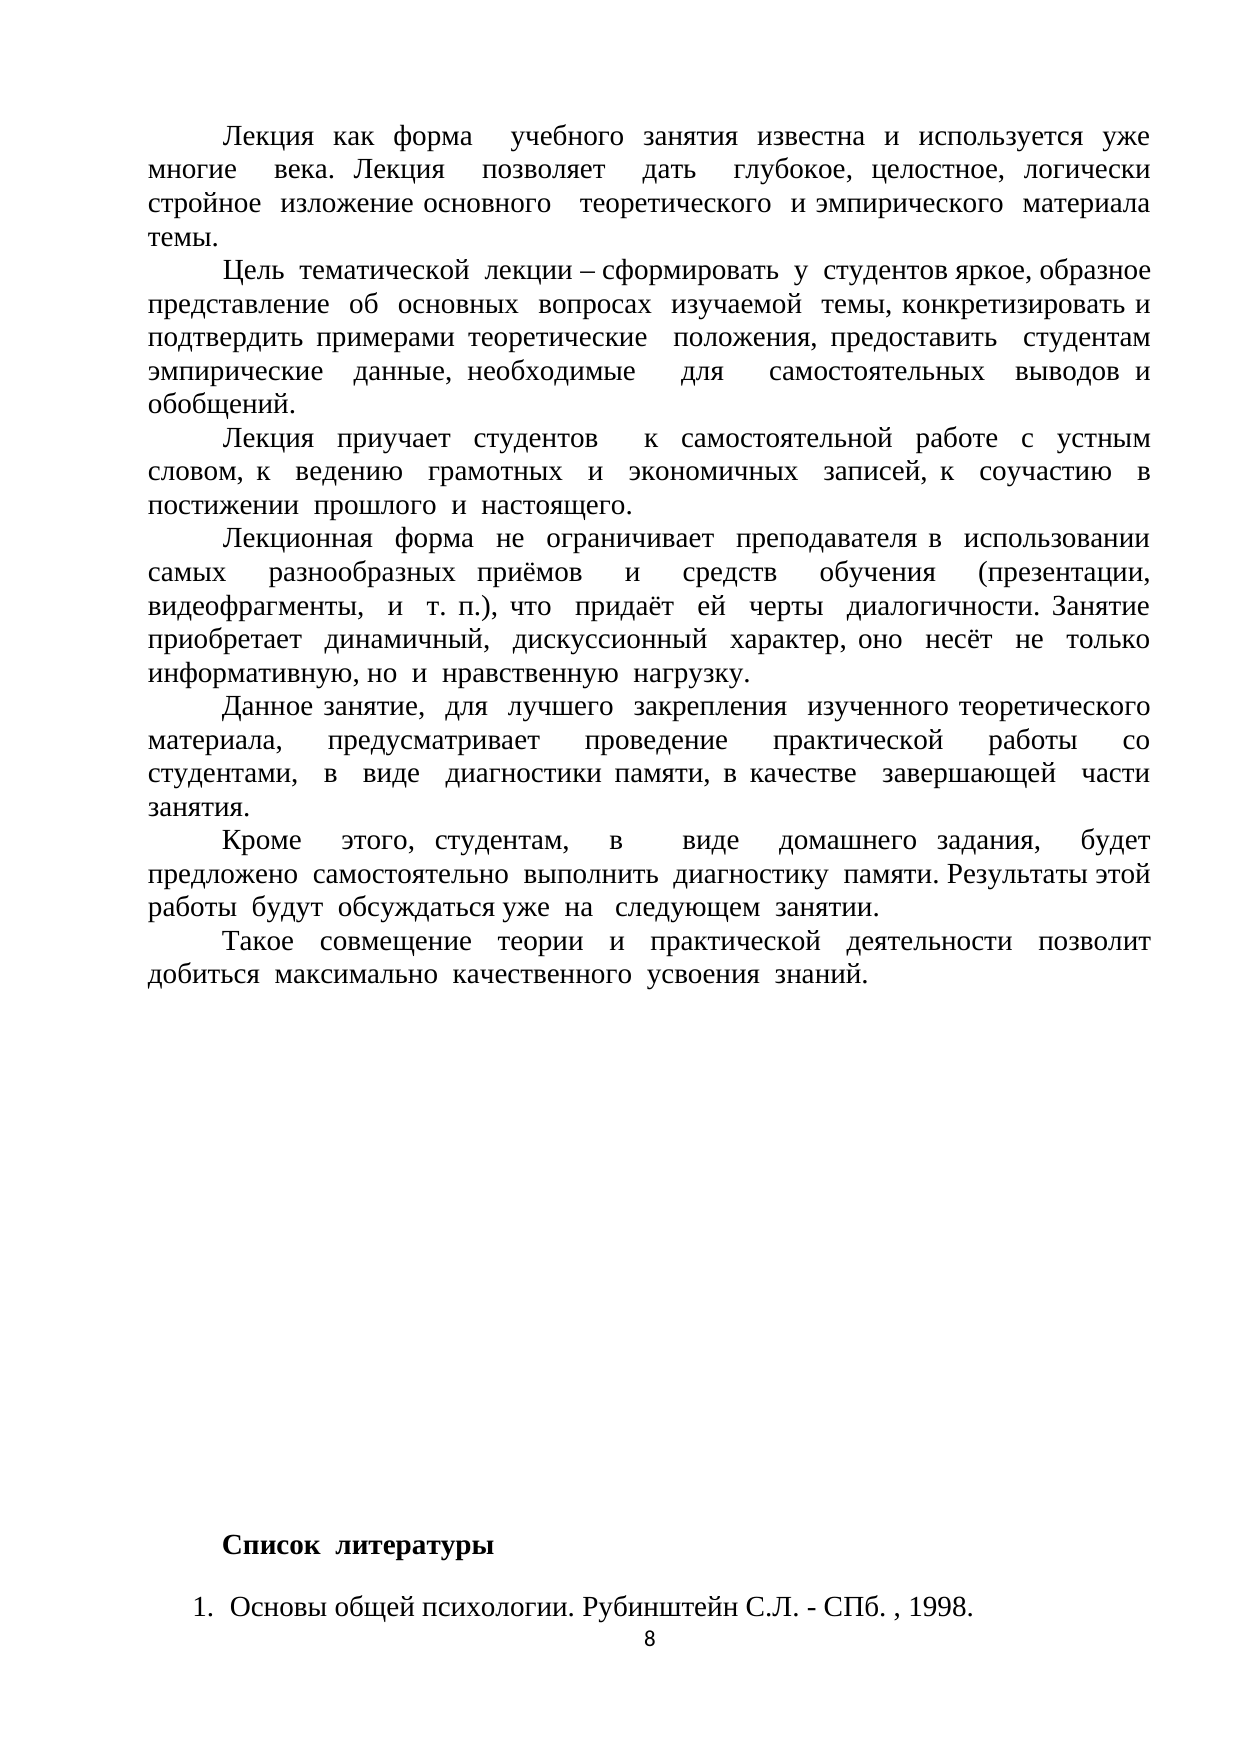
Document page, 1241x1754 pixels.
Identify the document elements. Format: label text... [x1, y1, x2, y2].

text Кроме этого, студентам, в виде домашнего задания, будет предложено самостоятельно выполнить диагностику памяти. Результаты этой работы будут обсуждаться уже на следующем занятии. [148, 822, 1152, 923]
text Лекция приучает студентов к самостоятельной работе с устным словом, к ведению грамотных и экономичных записей, к соучастию в постижении прошлого и настоящего. [148, 420, 1152, 521]
text Лекция как форма учебного занятия известна и используется уже многие века. Лекция позволяет дать глубокое, целостное, логически стройное изложение основного теоретического и эмпирического материала темы. [148, 118, 1152, 252]
text Такое совмещение теории и практической деятельности позволит добиться максимально качественного усвоения знаний. [148, 923, 1152, 990]
text Данное занятие, для лучшего закрепления изученного теоретического материала, предусматривает проведение практической работы со студентами, в виде диагностики памяти, в качестве завершающей части занятия. [148, 688, 1152, 822]
text Цель тематической лекции – сформировать у студентов яркое, образное представление об основных вопросах изучаемой темы, конкретизировать и подтвердить примерами теоретические положения, предоставить студентам эмпирические данные, необходимые для самостоятельных выводов и обобщений. [148, 252, 1152, 420]
list Основы общей психологии. Рубинштейн С.Л. - СПб. , 1998. [192, 1589, 1152, 1623]
text Лекционная форма не ограничивает преподавателя в использовании самых разнообразных приёмов и средств обучения (презентации, видеофрагменты, и т. п.), что придаёт ей черты диалогичности. Занятие приобретает динамичный, дискуссионный характер, оно несёт не только информативную, но и нравственную нагрузку. [148, 521, 1152, 688]
text Список литературы [148, 1527, 1152, 1560]
